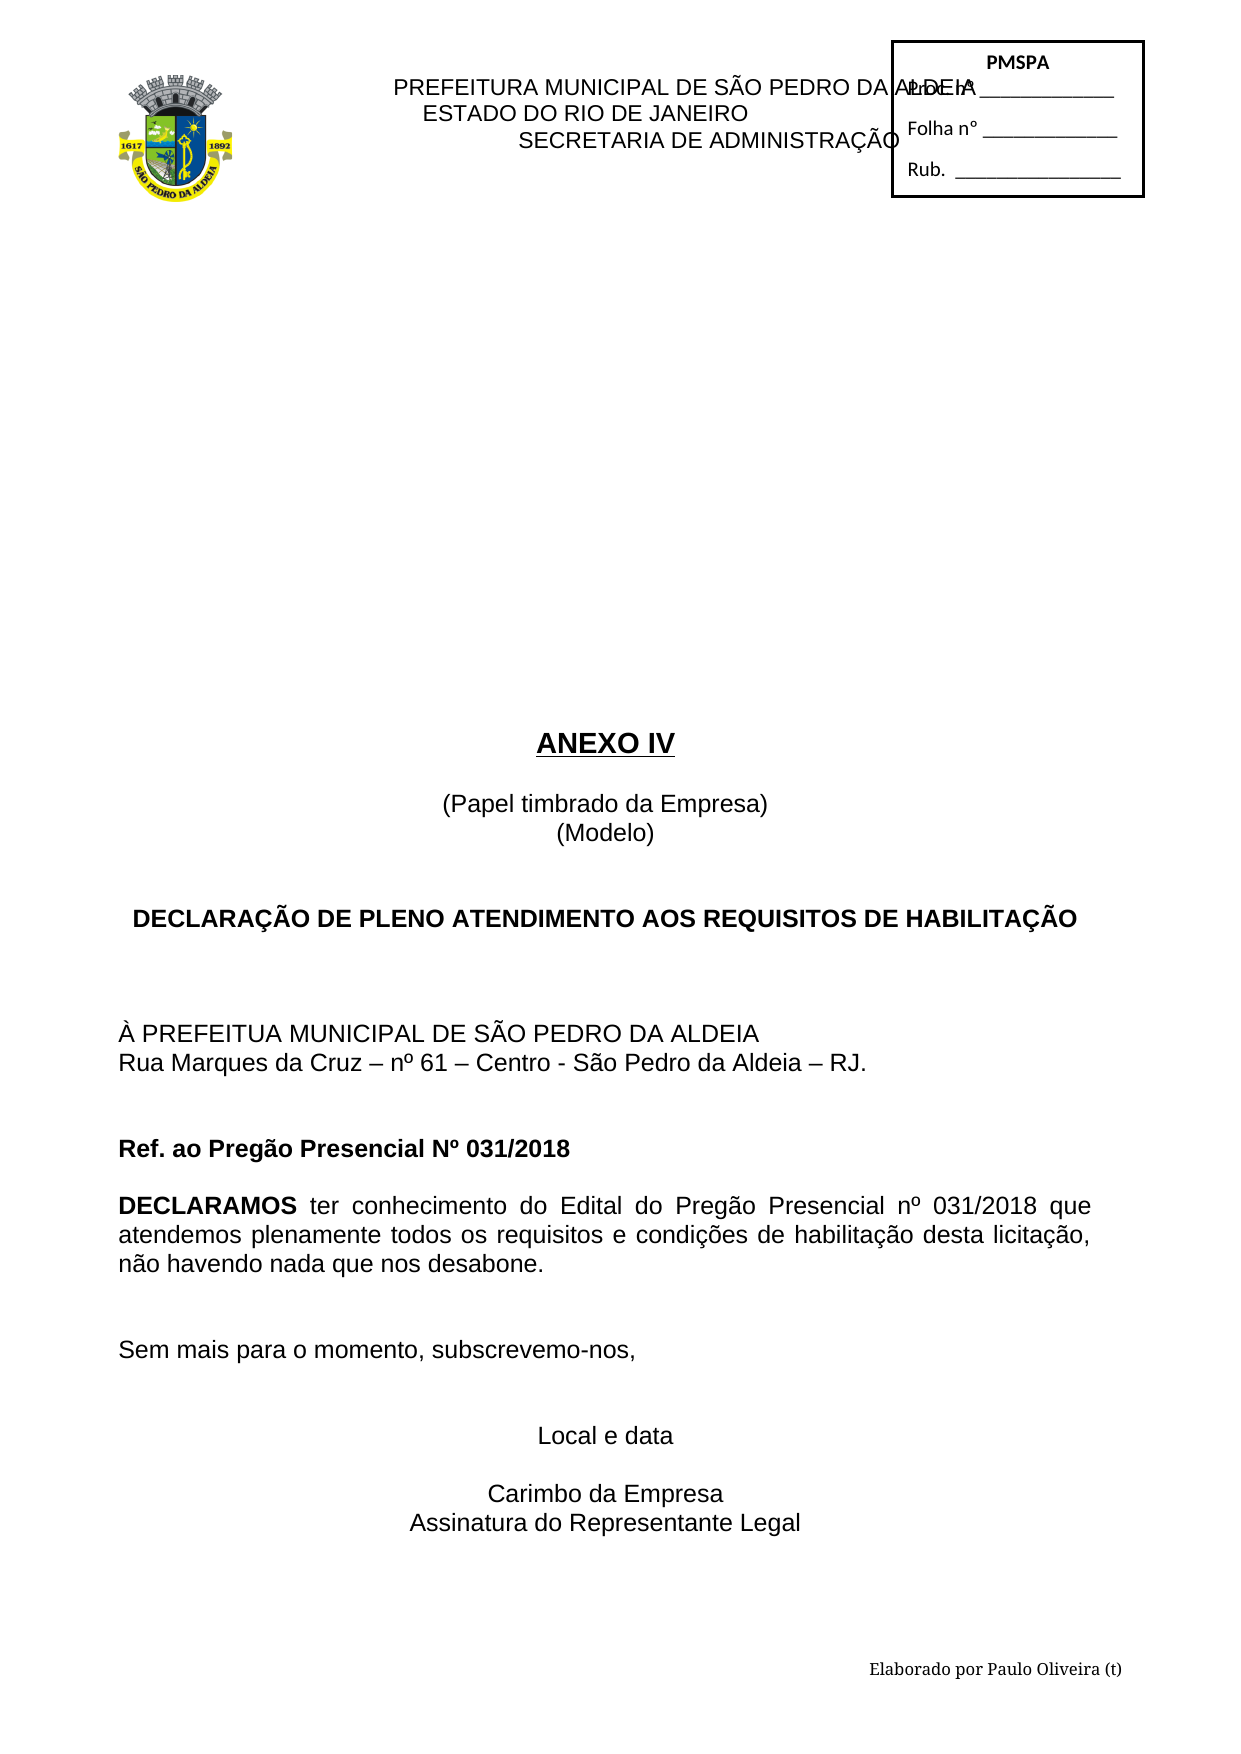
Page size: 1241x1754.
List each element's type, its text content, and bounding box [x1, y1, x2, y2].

text Local e data [118, 1421, 1093, 1450]
text ANEXO IV [118, 726, 1093, 760]
text (Modelo) [118, 817, 1093, 846]
text Rua Marques da Cruz – nº 61 – Centro - São Pedro da Aldeia – RJ. [118, 1047, 1093, 1076]
text (Papel timbrado da Empresa) [118, 789, 1093, 817]
text DECLARAMOS ter conhecimento do Edital do Pregão Presencial nº 031/2018 que atendemos plenamente todos os requisitos e condições de habilitação desta licitação, não havendo nada que nos desabone. [118, 1191, 1093, 1277]
text À PREFEITUA MUNICIPAL DE SÃO PEDRO DA ALDEIA [118, 1019, 1093, 1047]
picture [118, 75, 233, 202]
text Sem mais para o momento, subscrevemo-nos, [118, 1335, 1093, 1364]
text Ref. ao Pregão Presencial Nº 031/2018 [118, 1134, 1093, 1162]
text Carimbo da Empresa [118, 1479, 1093, 1507]
text DECLARAÇÃO DE PLENO ATENDIMENTO AOS REQUISITOS DE HABILITAÇÃO [118, 904, 1093, 932]
text Assinatura do Representante Legal [118, 1507, 1093, 1536]
